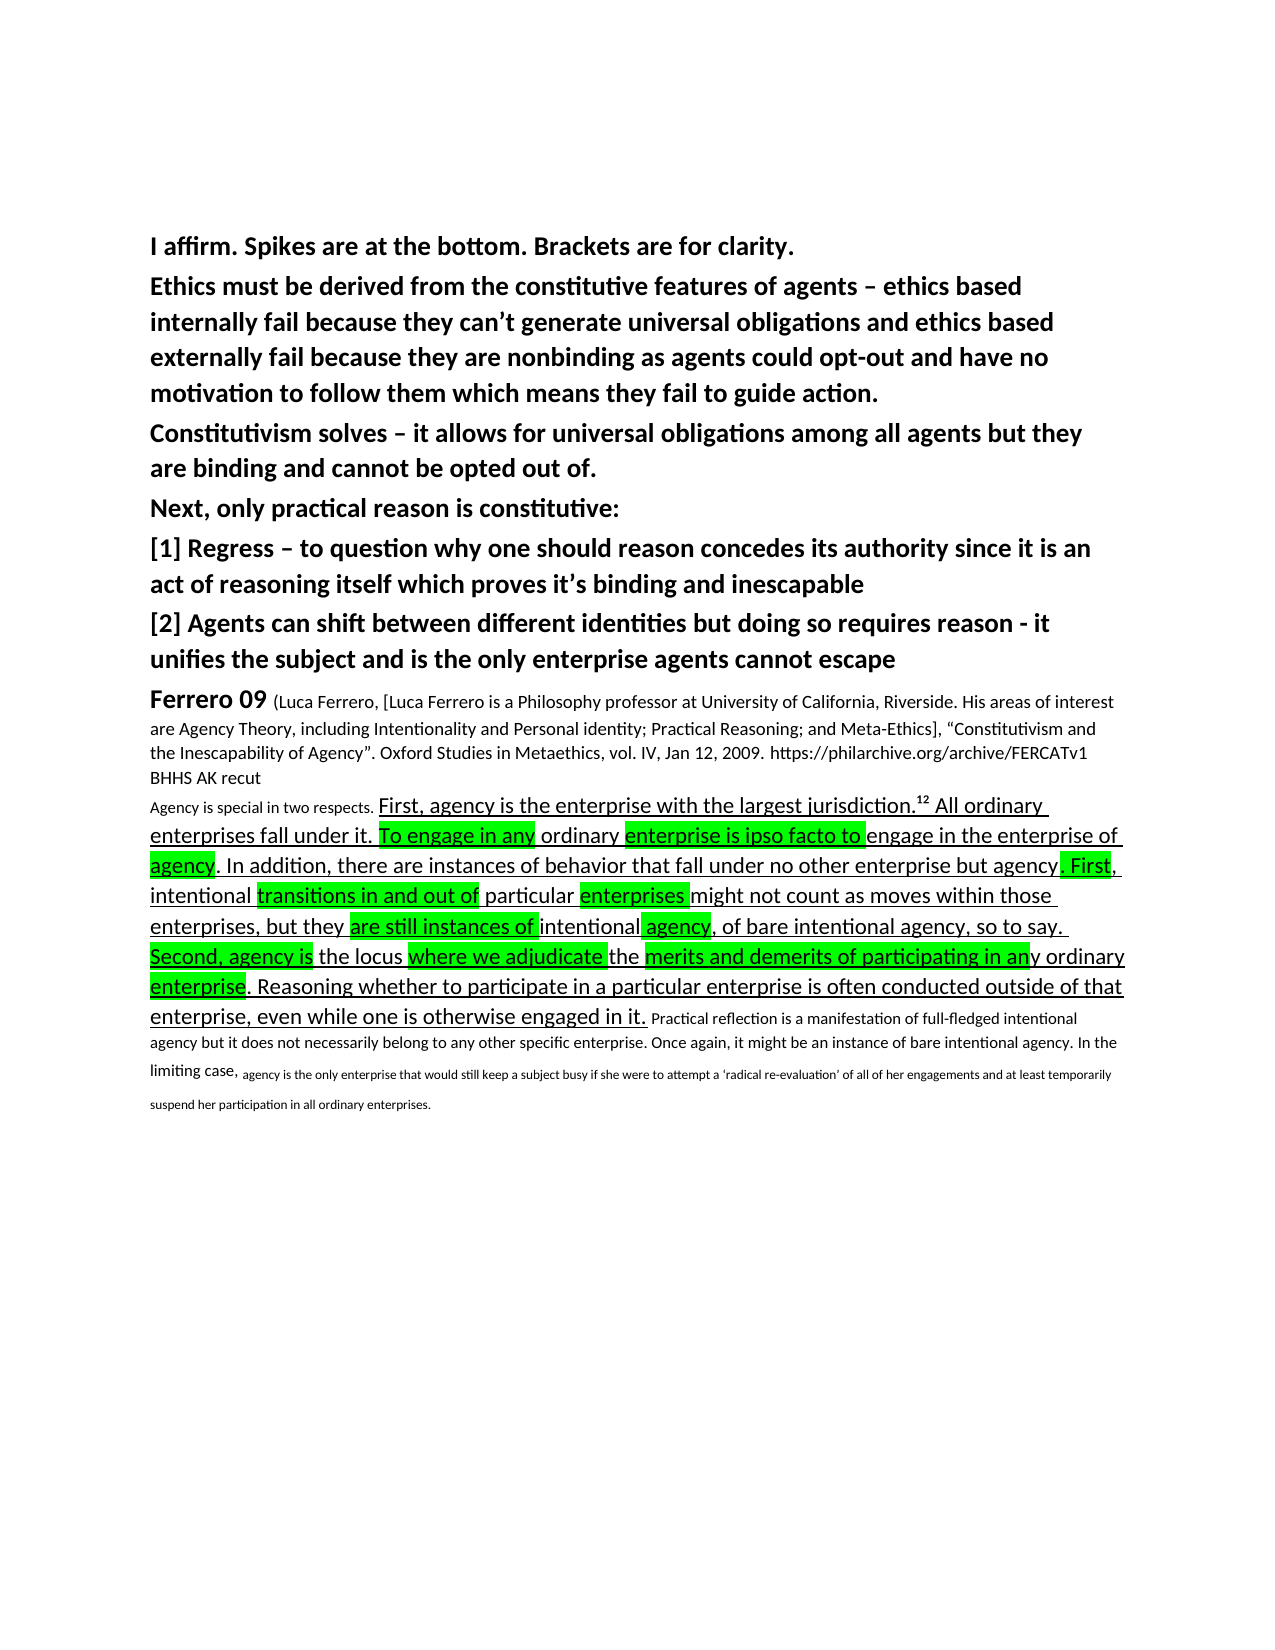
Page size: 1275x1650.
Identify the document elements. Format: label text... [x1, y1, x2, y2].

subtitle Constitutivism solves – it allows for universal obligations among all agents but they are binding and cannot be opted out of. [150, 416, 1125, 485]
text Agency is special in two respects. First, agency is the enterprise with the largest jurisdiction.¹² All ordinary enterprises fall under it. To engage in any ordinary enterprise is ipso facto to engage in the enterprise of agency. In addition, there are instances of behavior that fall under no other enterprise but agency. First, intentional transitions in and out of particular enterprises might not count as moves within those enterprises, but they are still instances of intentional agency, of bare intentional agency, so to say. Second, agency is the locus where we adjudicate the merits and demerits of participating in any ordinary enterprise. Reasoning whether to participate in a particular enterprise is often conducted outside of that enterprise, even while one is otherwise engaged in it. Practical reflection is a manifestation of full-fledged intentional agency but it does not necessarily belong to any other specific enterprise. Once again, it might be an instance of bare intentional agency. In the limiting case, agency is the only enterprise that would still keep a subject busy if she were to attempt a ‘radical re-evaluation’ of all of her engagements and at least temporarily suspend her participation in all ordinary enterprises. [150, 791, 1125, 966]
subtitle Ferrero 09 (Luca Ferrero, [Luca Ferrero is a Philosophy professor at University of California, Riverside. His areas of interest are Agency Theory, including Intentionality and Personal identity; Practical Reasoning; and Meta-Ethics], “Constitutivism and the Inescapability of Agency”. Oxford Studies in Metaethics, vol. IV, Jan 12, 2009. https://philarchive.org/archive/FERCATv1 BHHS AK recut [150, 682, 1125, 789]
subtitle [1] Regress – to question why one should reason concedes its authority since it is an act of reasoning itself which proves it’s binding and inescapable [150, 531, 1125, 600]
text Agency is special in two respects. First, agency is the enterprise with the largest jurisdiction.¹² All ordinary enterprises fall under it. To engage in any ordinary enterprise is ipso facto to engage in the enterprise of agency. In addition, there are instances of behavior that fall under no other enterprise but agency. First, intentional transitions in and out of particular enterprises might not count as moves within those enterprises, but they are still instances of intentional agency, of bare intentional agency, so to say. Second, agency is the locus where we adjudicate the merits and demerits of participating in any ordinary enterprise. Reasoning whether to participate in a particular enterprise is often conducted outside of that enterprise, even while one is otherwise engaged in it. Practical reflection is a manifestation of full-fledged intentional agency but it does not necessarily belong to any other specific enterprise. Once again, it might be an instance of bare intentional agency. In the limiting case, agency is the only enterprise that would still keep a subject busy if she were to attempt a ‘radical re-evaluation’ of all of her engagements and at least temporarily suspend her participation in all ordinary enterprises. [150, 968, 1125, 1113]
subtitle Next, only practical reason is constitutive: [150, 491, 1125, 524]
subtitle [2] Agents can shift between different identities but doing so requires reason - it unifies the subject and is the only enterprise agents cannot escape [150, 607, 1125, 675]
subtitle I affirm. Spikes are at the bottom. Brackets are for clarity. [150, 229, 1125, 263]
subtitle Ethics must be derived from the constitutive features of agents – ethics based internally fail because they can’t generate universal obligations and ethics based externally fail because they are nonbinding as agents could opt-out and have no motivation to follow them which means they fail to guide action. [150, 269, 1125, 409]
